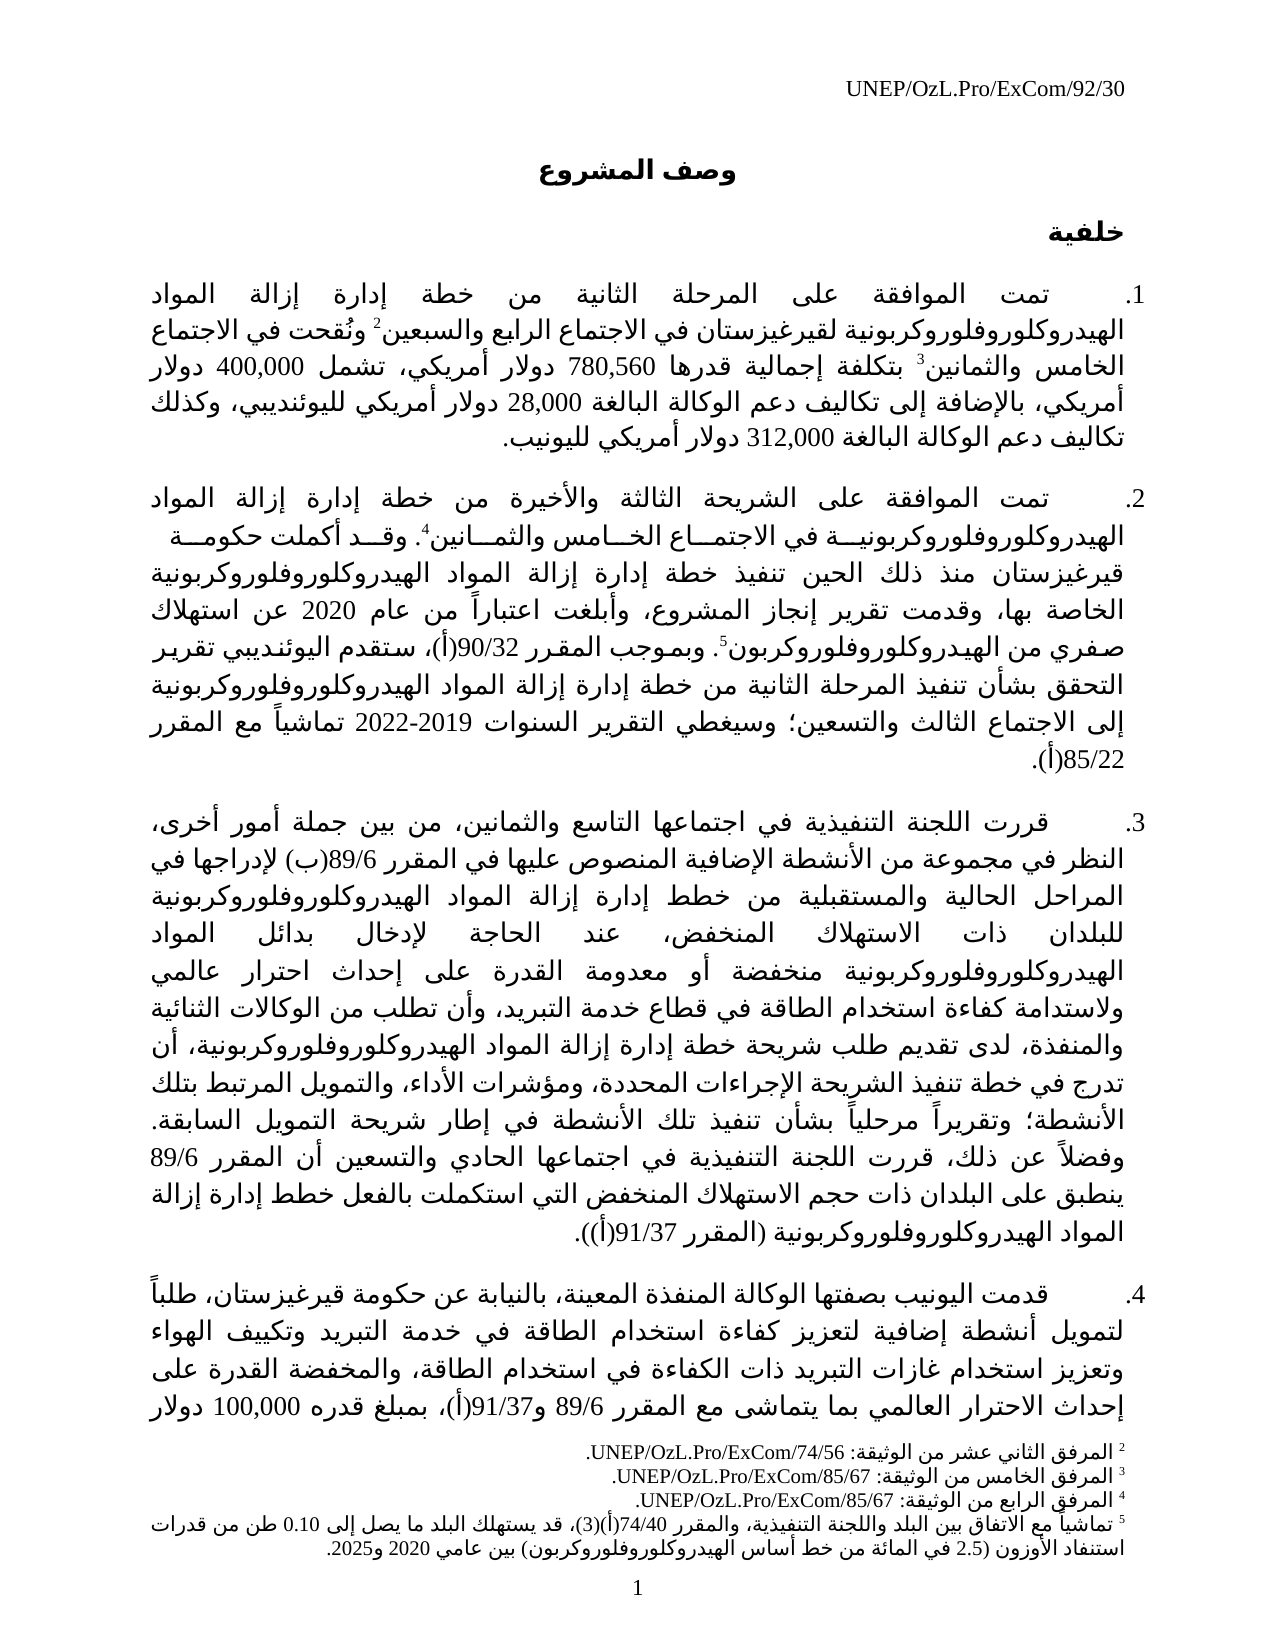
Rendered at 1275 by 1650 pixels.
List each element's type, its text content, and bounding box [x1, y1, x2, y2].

subtitle تمت الموافقة على المرحلة الثانية من خطة إدارة إزالة المواد الهيدروكلوروفلوروكربونية لقيرغيزستان في الاجتماع الرابع والسبعين ونُقحت في الاجتماع الخامس والثمانين بتكلفة إجمالية قدرها 780,560 دولار أمريكي، تشمل 400,000 دولار أمريكي، بالإضافة إلى تكاليف دعم الوكالة البالغة 28,000 دولار أمريكي لليوئنديبي، وكذلك تكاليف دعم الوكالة البالغة 312,000 دولار أمريكي لليونيب. [150, 279, 1125, 453]
subtitle تمت الموافقة على الشريحة الثالثة والأخيرة من خطة إدارة إزالة المواد الهيدروكلوروفلوروكربونية في الاجتماع الخامس والثمانين. وقد أكملت حكومة قيرغيزستان منذ ذلك الحين تنفيذ خطة إدارة إزالة المواد الهيدروكلوروفلوروكربونية الخاصة بها، وقدمت تقرير إنجاز المشروع، وأبلغت اعتباراً من عام 2020 عن استهلاك صفري من الهيدروكلوروفلوروكربون. وبموجب المقرر 90/32(أ)، ستقدم اليوئنديبي تقرير التحقق بشأن تنفيذ المرحلة الثانية من خطة إدارة إزالة المواد الهيدروكلوروفلوروكربونية إلى الاجتماع الثالث والتسعين؛ وسيغطي التقرير السنوات 2019-2022 تماشياً مع المقرر 85/22(أ). [150, 482, 1125, 774]
text خلفية [150, 216, 1125, 247]
text وصف المشروع [150, 154, 1125, 185]
subtitle قررت اللجنة التنفيذية في اجتماعها التاسع والثمانين، من بين جملة أمور أخرى، النظر في مجموعة من الأنشطة الإضافية المنصوص عليها في المقرر 89/6(ب) لإدراجها في المراحل الحالية والمستقبلية من خطط إدارة إزالة المواد الهيدروكلوروفلوروكربونية للبلدان ذات الاستهلاك المنخفض، عند الحاجة لإدخال بدائل المواد الهيدروكلوروفلوروكربونية منخفضة أو معدومة القدرة على إحداث احترار عالمي ولاستدامة كفاءة استخدام الطاقة في قطاع خدمة التبريد، وأن تطلب من الوكالات الثنائية والمنفذة، لدى تقديم طلب شريحة خطة إدارة إزالة المواد الهيدروكلوروفلوروكربونية، أن تدرج في خطة تنفيذ الشريحة الإجراءات المحددة، ومؤشرات الأداء، والتمويل المرتبط بتلك الأنشطة؛ وتقريراً مرحلياً بشأن تنفيذ تلك الأنشطة في إطار شريحة التمويل السابقة. وفضلاً عن ذلك، قررت اللجنة التنفيذية في اجتماعها الحادي والتسعين أن المقرر 89/6 ينطبق على البلدان ذات حجم الاستهلاك المنخفض التي استكملت بالفعل خطط إدارة إزالة المواد الهيدروكلوروفلوروكربونية (المقرر 91/37(أ)). [150, 806, 1125, 1247]
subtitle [150, 1278, 1125, 1421]
